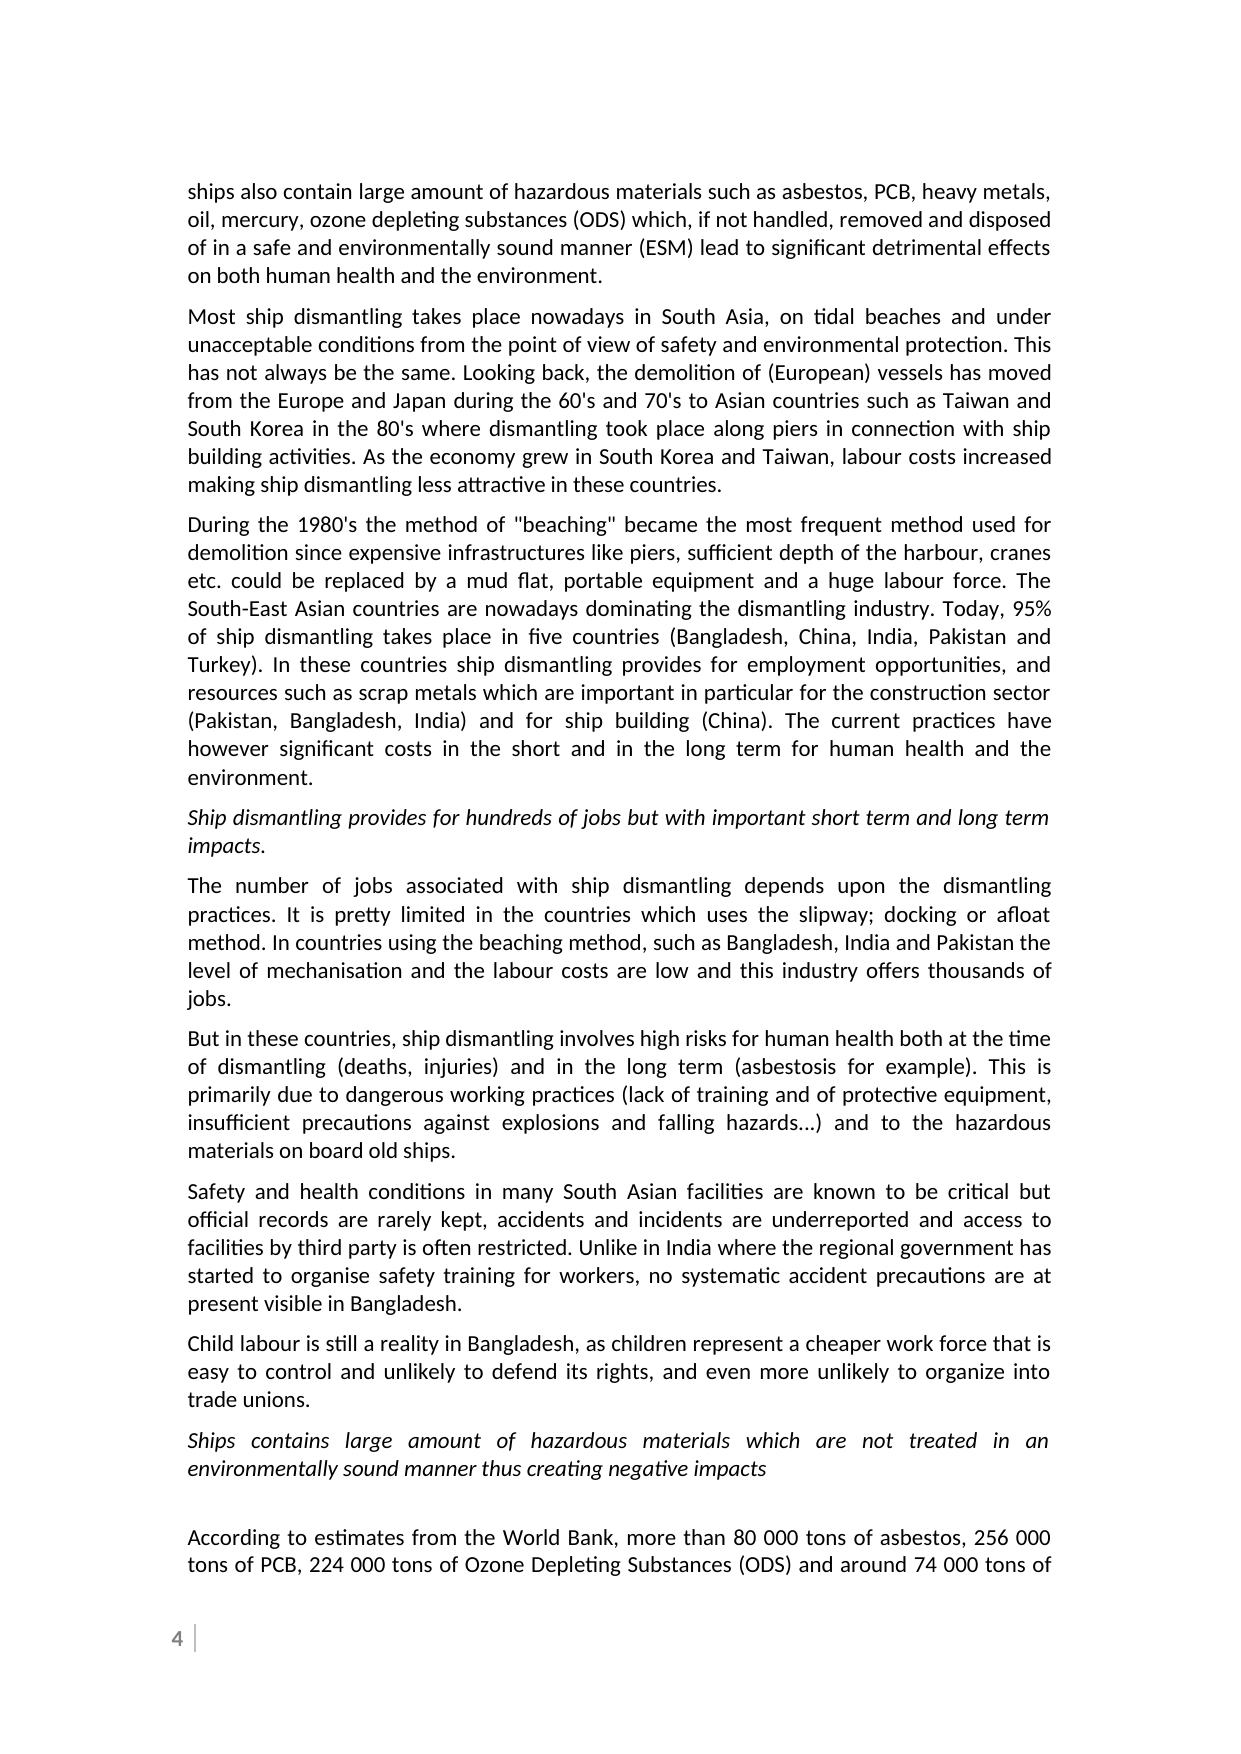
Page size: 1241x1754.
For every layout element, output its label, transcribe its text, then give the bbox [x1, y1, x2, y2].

text The number of jobs associated with ship dismantling depends upon the dismantling practices. It is pretty limited in the countries which uses the slipway; docking or afloat method. In countries using the beaching method, such as Bangladesh, India and Pakistan the level of mechanisation and the labour costs are low and this industry offers thousands of jobs. [187, 872, 1053, 1012]
text Ships contains large amount of hazardous materials which are not treated in an environmentally sound manner thus creating negative impacts [187, 1426, 1053, 1482]
text Child labour is still a reality in Bangladesh, as children represent a cheaper work force that is easy to control and unlikely to defend its rights, and even more unlikely to organize into trade unions. [187, 1329, 1053, 1413]
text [187, 1523, 1053, 1579]
text But in these countries, ship dismantling involves high risks for human health both at the time of dismantling (deaths, injuries) and in the long term (asbestosis for example). This is primarily due to dangerous working practices (lack of training and of protective equipment, insufficient precautions against explosions and falling hazards...) and to the hazardous materials on board old ships. [187, 1024, 1053, 1164]
text During the 1980's the method of "beaching" became the most frequent method used for demolition since expensive infrastructures like piers, sufficient depth of the harbour, cranes etc. could be replaced by a mud flat, portable equipment and a huge labour force. The South-East Asian countries are nowadays dominating the dismantling industry. Today, 95% of ship dismantling takes place in five countries (Bangladesh, China, India, Pakistan and Turkey). In these countries ship dismantling provides for employment opportunities, and resources such as scrap metals which are important in particular for the construction sector (Pakistan, Bangladesh, India) and for ship building (China). The current practices have however significant costs in the short and in the long term for human health and the environment. [187, 510, 1053, 791]
text Ship dismantling provides for hundreds of jobs but with important short term and long term impacts. [187, 803, 1053, 859]
text Most ship dismantling takes place nowadays in South Asia, on tidal beaches and under unacceptable conditions from the point of view of safety and environmental protection. This has not always be the same. Looking back, the demolition of (European) vessels has moved from the Europe and Japan during the 60's and 70's to Asian countries such as Taiwan and South Korea in the 80's where dismantling took place along piers in connection with ship building activities. As the economy grew in South Korea and Taiwan, labour costs increased making ship dismantling less attractive in these countries. [187, 302, 1053, 498]
text Safety and health conditions in many South Asian facilities are known to be critical but official records are rarely kept, accidents and incidents are underreported and access to facilities by third party is often restricted. Unlike in India where the regional government has started to organise safety training for workers, no systematic accident precautions are at present visible in Bangladesh. [187, 1177, 1053, 1317]
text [187, 177, 1053, 289]
